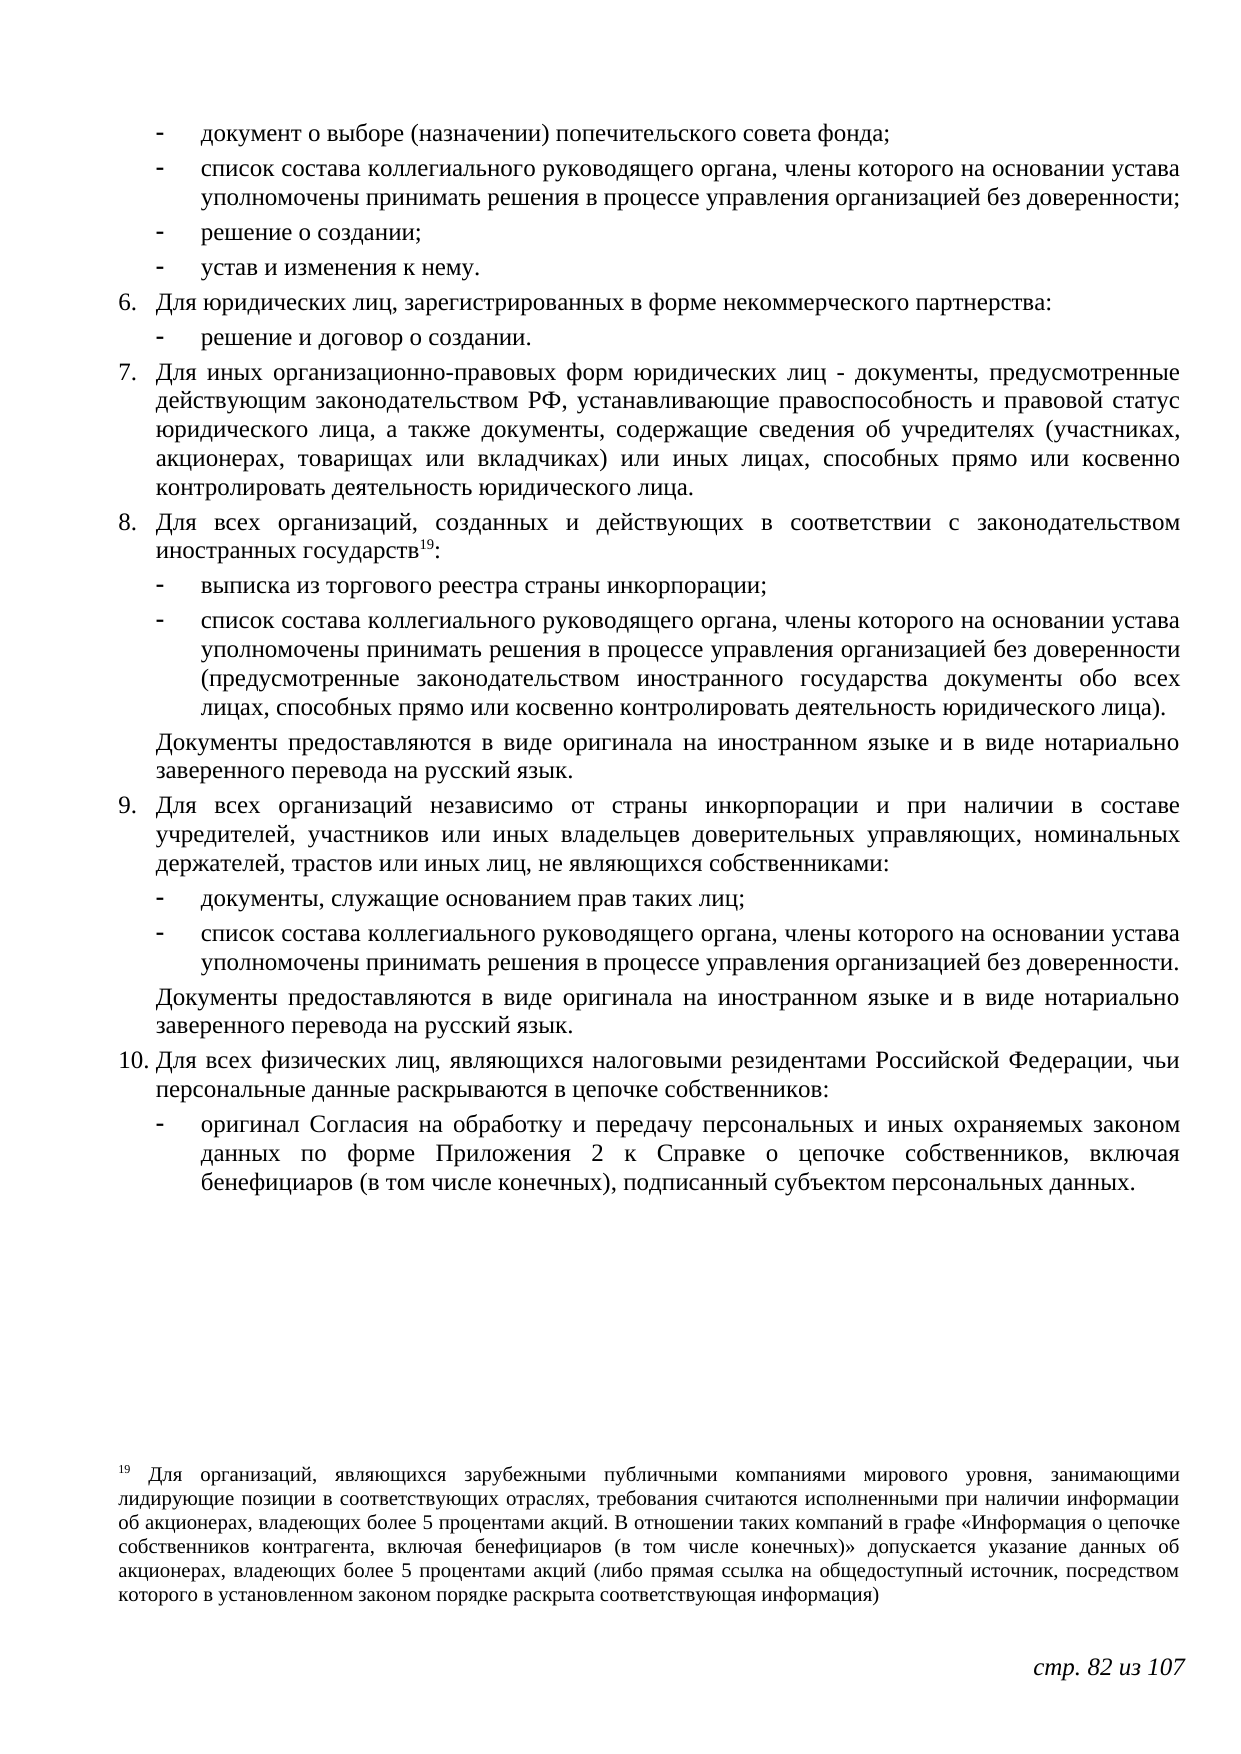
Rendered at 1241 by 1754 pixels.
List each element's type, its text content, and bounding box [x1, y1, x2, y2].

list Для юридических лиц, зарегистрированных в форме некоммерческого партнерства: [118, 287, 1181, 316]
list выписка из торгового реестра страны инкорпорации; [156, 571, 1181, 599]
list решение и договор о создании. [156, 322, 1181, 351]
list список состава коллегиального руководящего органа, члены которого на основании устава уполномочены принимать решения в процессе управления организацией без доверенности (предусмотренные законодательством иностранного государства документы обо всех лицах, способных прямо или косвенно контролировать деятельность юридического лица). [156, 606, 1181, 721]
list документ о выборе (назначении) попечительского совета фонда; [156, 118, 1181, 147]
text Документы предоставляются в виде оригинала на иностранном языке и в виде нотариально заверенного перевода на русский язык. [156, 727, 1181, 784]
list оригинал Согласия на обработку и передачу персональных и иных охраняемых законом данных по форме Приложения 2 к Справке о цепочке собственников, включая бенефициаров (в том числе конечных), подписанный субъектом персональных данных. [156, 1109, 1181, 1196]
text Документы предоставляются в виде оригинала на иностранном языке и в виде нотариально заверенного перевода на русский язык. [156, 982, 1181, 1039]
list список состава коллегиального руководящего органа, члены которого на основании устава уполномочены принимать решения в процессе управления организацией без доверенности. [156, 918, 1181, 976]
list документы, служащие основанием прав таких лиц; [156, 883, 1181, 912]
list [156, 153, 1181, 211]
list Для иных организационно-правовых форм юридических лиц - документы, предусмотренные действующим законодательством РФ, устанавливающие правоспособность и правовой статус юридического лица, а также документы, содержащие сведения об учредителях (участниках, акционерах, товарищах или вкладчиках) или иных лицах, способных прямо или косвенно контролировать деятельность юридического лица. [118, 357, 1181, 501]
list устав и изменения к нему. [156, 252, 1181, 281]
list Для всех организаций независимо от страны инкорпорации и при наличии в составе учредителей, участников или иных владельцев доверительных управляющих, номинальных держателей, трастов или иных лиц, не являющихся собственниками: [118, 791, 1181, 877]
list Для всех организаций, созданных и действующих в соответствии с законодательством иностранных государств: [118, 507, 1181, 564]
list Для всех физических лиц, являющихся налоговыми резидентами Российской Федерации, чьи персональные данные раскрываются в цепочке собственников: [118, 1046, 1181, 1103]
list решение о создании; [156, 217, 1181, 246]
